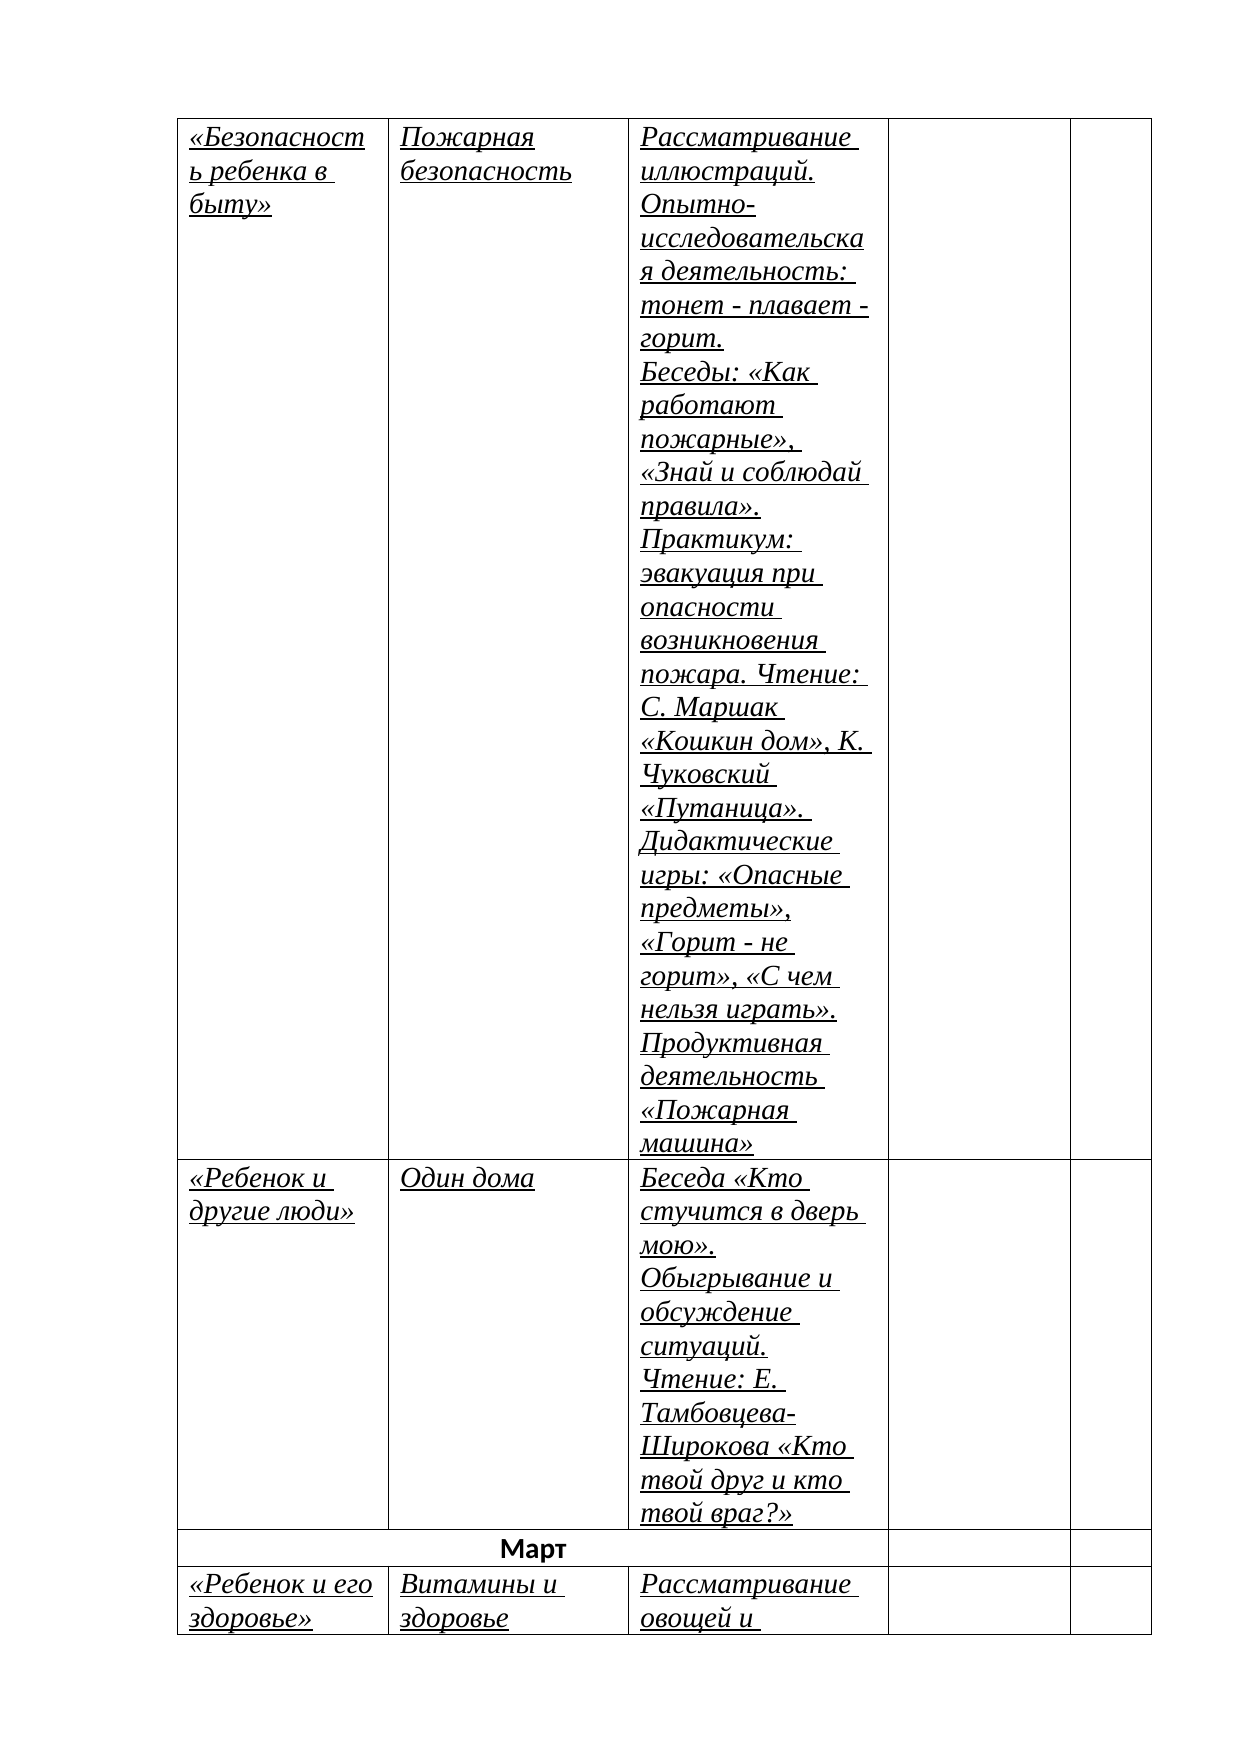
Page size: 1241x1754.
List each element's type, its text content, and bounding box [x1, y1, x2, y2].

table_cell Витамины и здоровье [509, 1567, 628, 1634]
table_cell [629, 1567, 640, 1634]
table_cell [1071, 1530, 1151, 1566]
table_cell [889, 119, 1070, 1159]
table_cell Рассматривание иллюстраций. Опытно-исследовательская деятельность: тонет - плавает - горит. Беседы: «Как работают пожарные», «Знай и соблюдай правила». Практикум: эвакуация при опасности возникновения пожара. Чтение: С. Маршак «Кошкин дом», К. Чуковский «Путаница». Дидактические игры: «Опасные предметы», «Горит - не горит», «С чем нельзя играть». Продуктивная деятельность «Пожарная машина» [629, 119, 888, 1159]
table_cell [889, 1567, 1070, 1634]
table_cell [889, 1530, 1070, 1566]
table_cell Один дома [389, 1160, 628, 1529]
table_cell «Ребенок и другие люди» [178, 1160, 388, 1529]
table_cell [1071, 119, 1151, 1159]
table_cell «Безопасность ребенка в быту» [178, 119, 388, 1159]
table_cell [1071, 1567, 1151, 1634]
table_cell [1071, 1160, 1151, 1529]
table_cell Беседа «Кто стучится в дверь мою». Обыгрывание и обсуждение ситуаций. Чтение: Е. Тамбовцева-Широкова «Кто твой друг и кто твой враг?» [629, 1160, 888, 1529]
table_cell «Ребенок и его здоровье» [312, 1567, 388, 1634]
table_cell Пожарная безопасность [389, 119, 628, 1159]
table_cell Март [178, 1530, 888, 1566]
table_cell [889, 1160, 1070, 1529]
